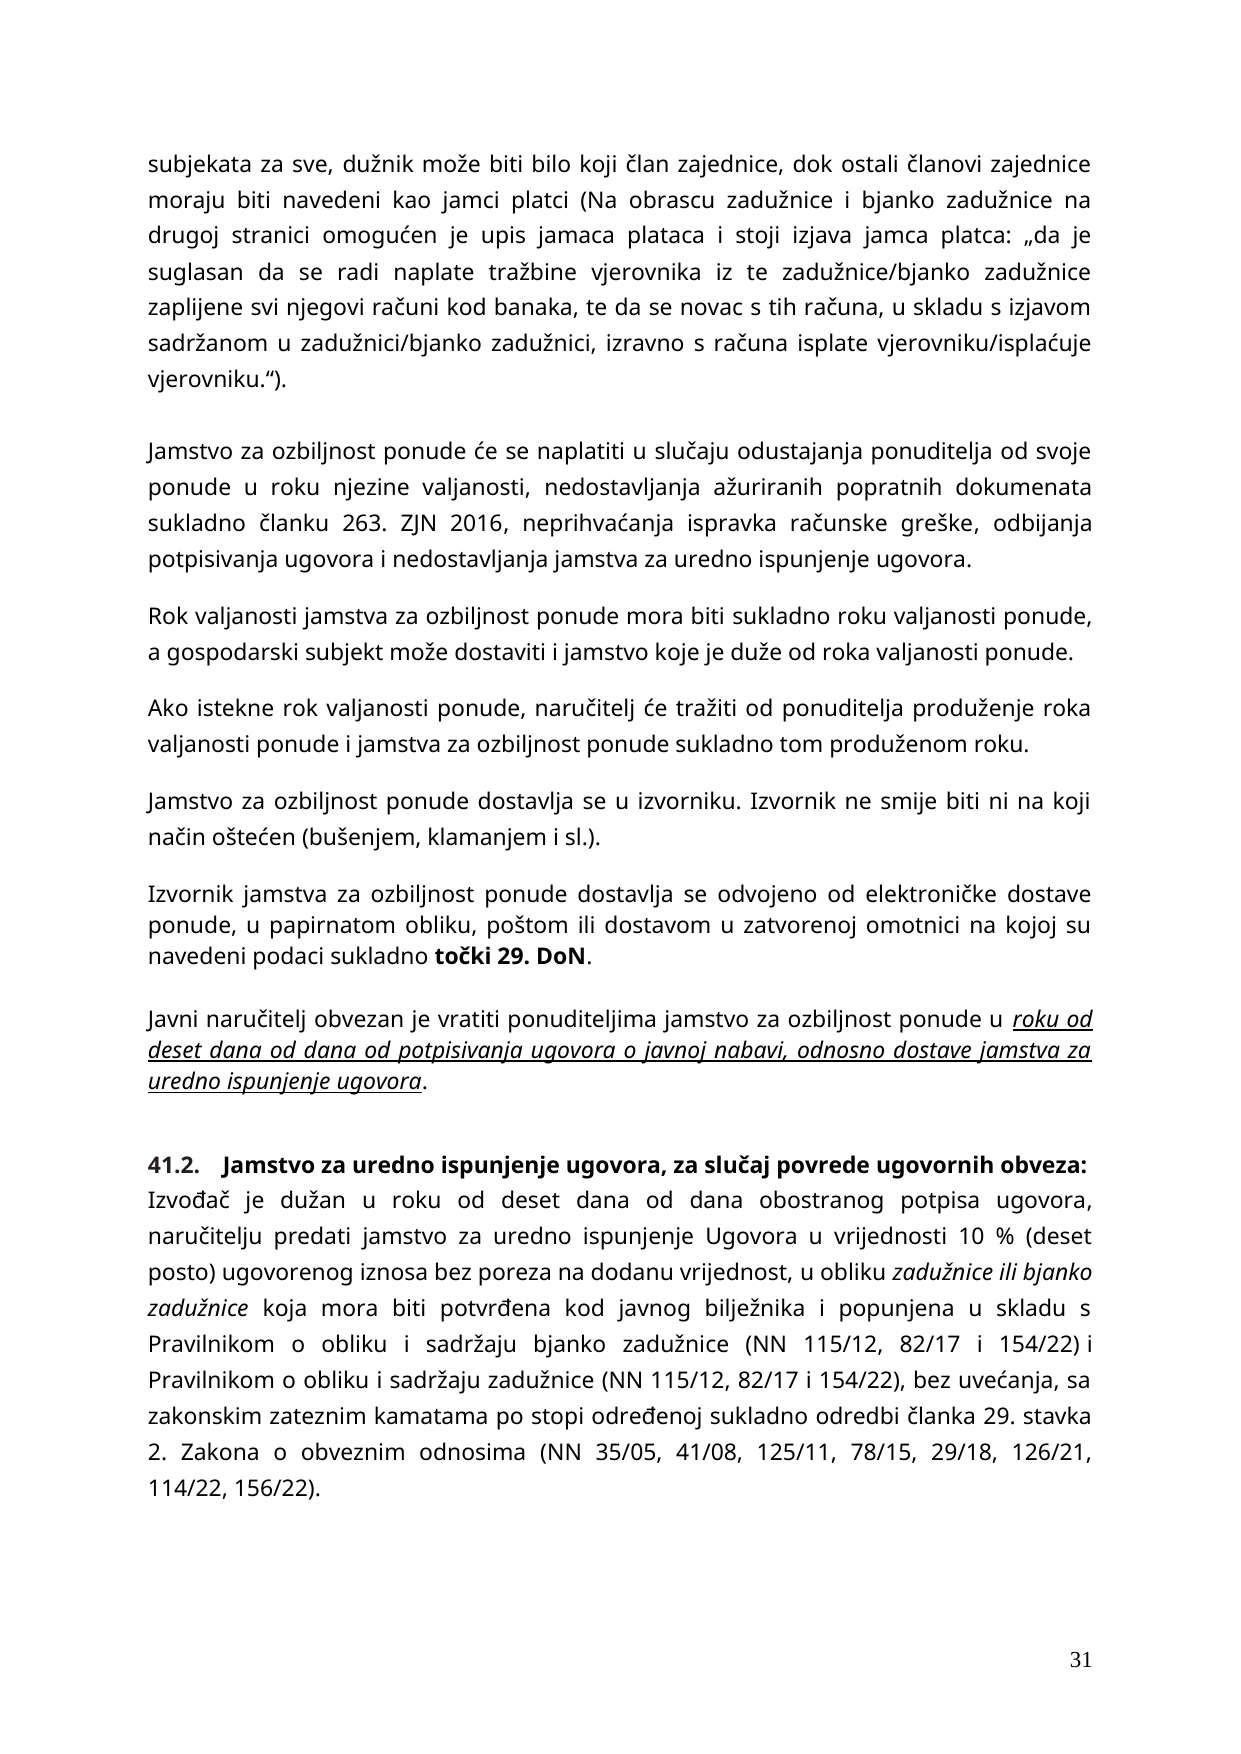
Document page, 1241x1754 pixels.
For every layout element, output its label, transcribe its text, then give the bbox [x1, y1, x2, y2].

text Rok valjanosti jamstva za ozbiljnost ponude mora biti sukladno roku valjanosti ponude, a gospodarski subjekt može dostaviti i jamstvo koje je duže od roka valjanosti ponude. [148, 600, 1093, 667]
text Izvornik jamstva za ozbiljnost ponude dostavlja se odvojeno od elektroničke dostave ponude, u papirnatom obliku, poštom ili dostavom u zatvorenoj omotnici na kojoj su navedeni podaci sukladno točki 29. DoN. [148, 878, 1093, 972]
text Jamstvo za ozbiljnost ponude dostavlja se u izvorniku. Izvornik ne smije biti ni na koji način oštećen (bušenjem, klamanjem i sl.). [148, 785, 1093, 852]
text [148, 148, 1093, 394]
text Jamstvo za ozbiljnost ponude će se naplatiti u slučaju odustajanja ponuditelja od svoje ponude u roku njezine valjanosti, nedostavljanja ažuriranih popratnih dokumenata sukladno članku 263. ZJN 2016, neprihvaćanja ispravka računske greške, odbijanja potpisivanja ugovora i nedostavljanja jamstva za uredno ispunjenje ugovora. [148, 435, 1093, 574]
text Ako istekne rok valjanosti ponude, naručitelj će tražiti od ponuditelja produženje roka valjanosti ponude i jamstva za ozbiljnost ponude sukladno tom produženom roku. [148, 692, 1093, 759]
text Izvođač je dužan u roku od deset dana od dana obostranog potpisa ugovora, naručitelju predati jamstvo za uredno ispunjenje Ugovora u vrijednosti 10 % (deset posto) ugovorenog iznosa bez poreza na dodanu vrijednost, u obliku zadužnice ili bjanko zadužnice koja mora biti potvrđena kod javnog bilježnika i popunjena u skladu s Pravilnikom o obliku i sadržaju bjanko zadužnice (NN 115/12, 82/17 i 154/22) i Pravilnikom o obliku i sadržaju zadužnice (NN 115/12, 82/17 i 154/22), bez uvećanja, sa zakonskim zateznim kamatama po stopi određenoj sukladno odredbi članka 29. stavka 2. Zakona o obveznim odnosima (NN 35/05, 41/08, 125/11, 78/15, 29/18, 126/21, 114/22, 156/22). [148, 1184, 1093, 1503]
subtitle Jamstvo za uredno ispunjenje ugovora, za slučaj povrede ugovornih obveza: [148, 1149, 1093, 1180]
text Javni naručitelj obvezan je vratiti ponuditeljima jamstvo za ozbiljnost ponude u roku od deset dana od dana od potpisivanja ugovora o javnoj nabavi, odnosno dostave jamstva za uredno ispunjenje ugovora. [148, 1003, 1093, 1097]
